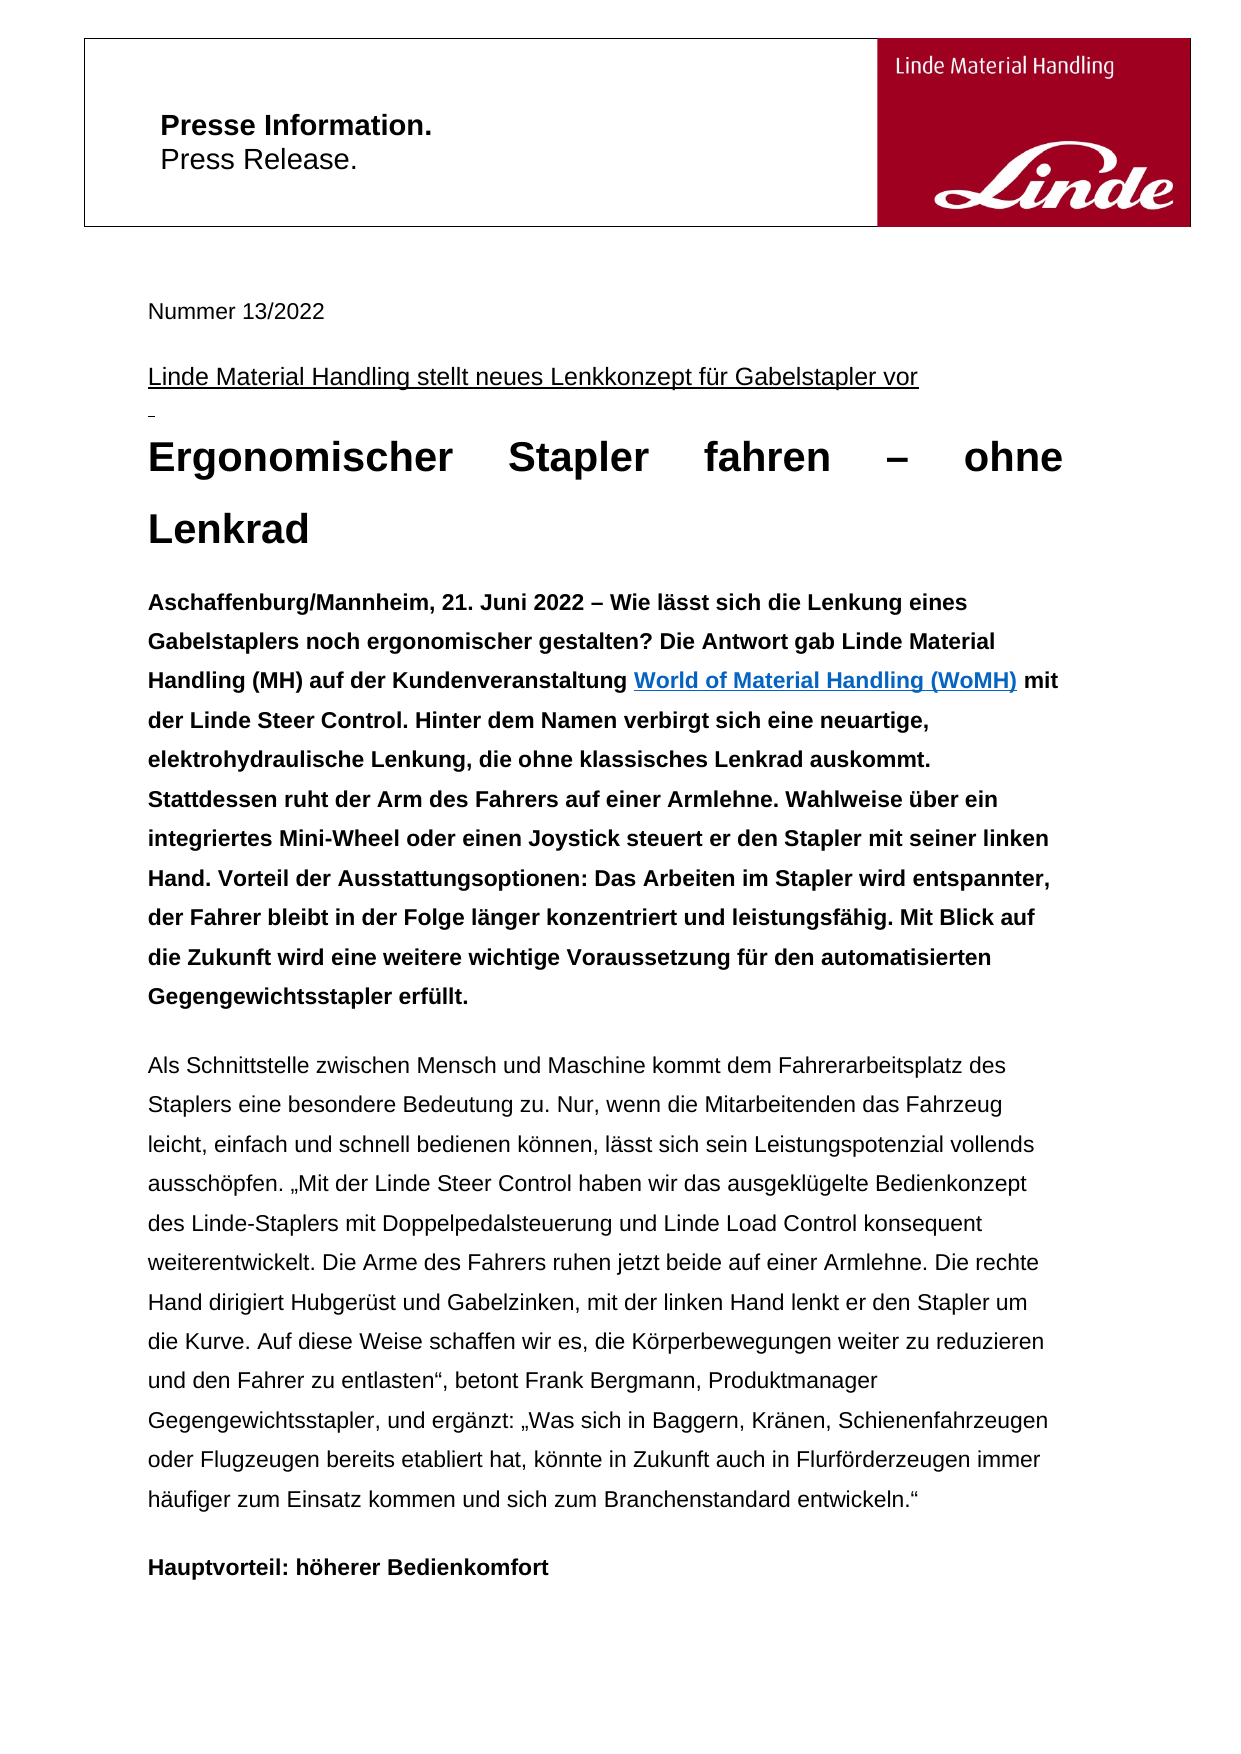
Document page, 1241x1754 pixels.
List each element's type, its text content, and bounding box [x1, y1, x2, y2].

text Hauptvorteil: höherer Bedienkomfort [148, 1554, 1064, 1580]
picture [877, 38, 1191, 227]
text Aschaffenburg/Mannheim, 21. Juni 2022 – Wie lässt sich die Lenkung eines Gabelstaplers noch ergonomischer gestalten? Die Antwort gab Linde Material Handling (MH) auf der Kundenveranstaltung World of Material Handling (WoMH) mit der Linde Steer Control. Hinter dem Namen verbirgt sich eine neuartige, elektrohydraulische Lenkung, die ohne klassisches Lenkrad auskommt. Stattdessen ruht der Arm des Fahrers auf einer Armlehne. Wahlweise über ein integriertes Mini-Wheel oder einen Joystick steuert er den Stapler mit seiner linken Hand. Vorteil der Ausstattungsoptionen: Das Arbeiten im Stapler wird entspannter, der Fahrer bleibt in der Folge länger konzentriert und leistungsfähig. Mit Blick auf die Zukunft wird eine weitere wichtige Voraussetzung für den automatisierten Gegengewichtsstapler erfüllt. [148, 588, 1064, 1010]
text Als Schnittstelle zwischen Mensch und Maschine kommt dem Fahrerarbeitsplatz des Staplers eine besondere Bedeutung zu. Nur, wenn die Mitarbeitenden das Fahrzeug leicht, einfach und schnell bedienen können, lässt sich sein Leistungspotenzial vollends ausschöpfen. „Mit der Linde Steer Control haben wir das ausgeklügelte Bedienkonzept des Linde-Staplers mit Doppelpedalsteuerung und Linde Load Control konsequent weiterentwickelt. Die Arme des Fahrers ruhen jetzt beide auf einer Armlehne. Die rechte Hand dirigiert Hubgerüst und Gabelzinken, mit der linken Hand lenkt er den Stapler um die Kurve. Auf diese Weise schaffen wir es, die Körperbewegungen weiter zu reduzieren und den Fahrer zu entlasten“, betont Frank Bergmann, Produktmanager Gegengewichtsstapler, und ergänzt: „Was sich in Baggern, Kränen, Schienenfahrzeugen oder Flugzeugen bereits etabliert hat, könnte in Zukunft auch in Flurförderzeugen immer häufiger zum Einsatz kommen und sich zum Branchenstandard entwickeln.“ [148, 1052, 1064, 1512]
text Ergonomischer Stapler fahren – ohne Lenkrad [148, 432, 1064, 552]
text Linde Material Handling stellt neues Lenkkonzept für Gabelstapler vor [148, 362, 1064, 391]
text Nummer 13/2022 [148, 298, 991, 324]
